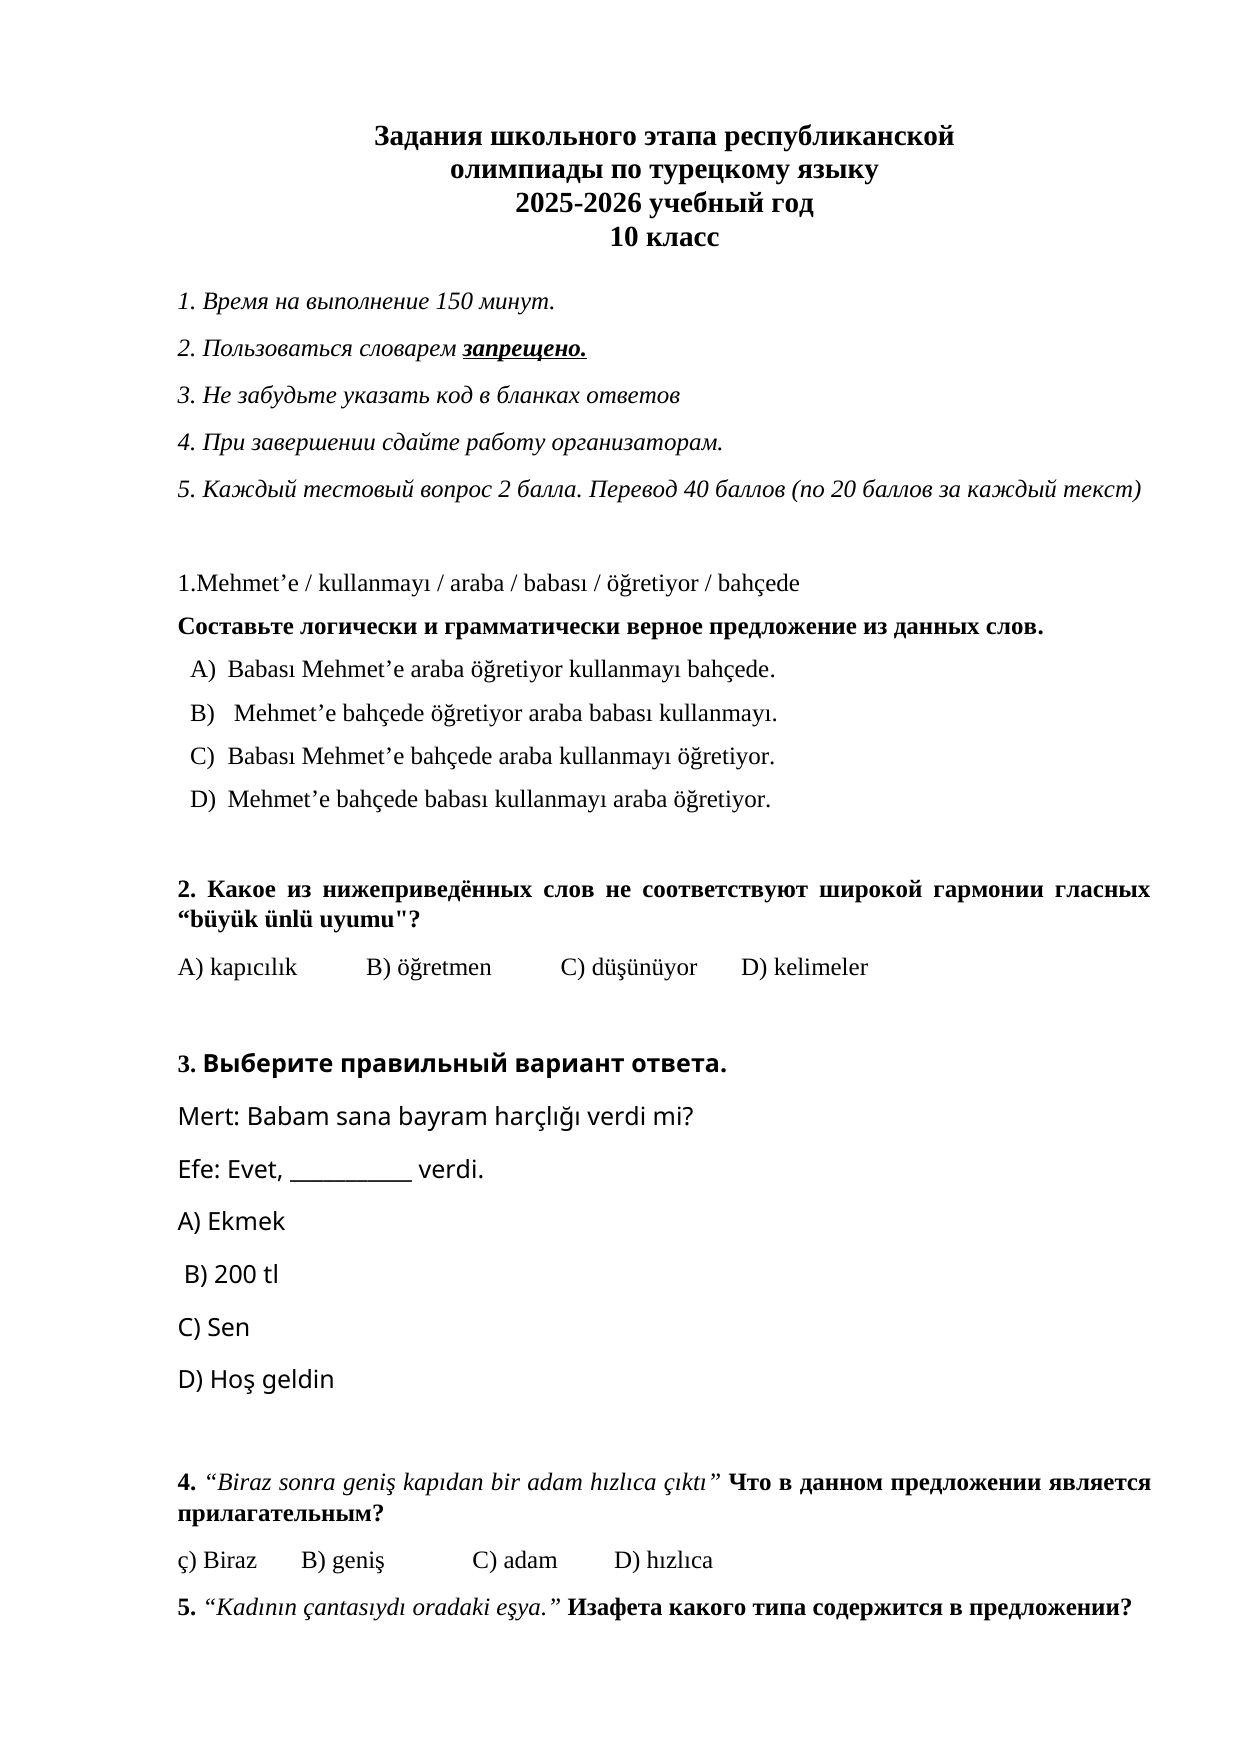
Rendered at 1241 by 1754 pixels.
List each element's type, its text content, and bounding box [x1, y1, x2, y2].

text 2. Какое из нижеприведённых слов не соответствуют широкой гармонии гласных “büyük ünlü uyumu"? [177, 874, 1152, 933]
text олимпиады по турецкому языку [177, 152, 1152, 185]
text Составьте логически и грамматически верное предложение из данных слов. [177, 611, 1152, 640]
text 1. Время на выполнение 150 минут. [177, 286, 1152, 314]
text 1.Mehmet’e / kullanmayı / araba / babası / öğretiyor / bahçede [177, 568, 1152, 597]
text 10 класс [177, 219, 1152, 252]
text 2025-2026 учебный год [177, 185, 1152, 219]
text 2. Пользоваться словарем запрещено. [177, 333, 1152, 362]
text C) Sen [177, 1309, 1152, 1343]
text A) kapıcılık B) öğretmen C) düşünüyor D) kelimeler [177, 952, 1152, 980]
text ç) Biraz B) geniş C) adam D) hızlıca [177, 1545, 1152, 1574]
text 5. Каждый тестовый вопрос 2 балла. Перевод 40 баллов (по 20 баллов за каждый текст) [177, 474, 1152, 503]
list Babası Mehmet’e bahçede araba kullanmayı öğretiyor. [190, 741, 1152, 769]
text B) 200 tl [177, 1257, 1152, 1291]
list Mehmet’e bahçede öğretiyor araba babası kullanmayı. [190, 698, 1152, 726]
text 3. Не забудьте указать код в бланках ответов [177, 380, 1152, 409]
text D) Hoş geldin [177, 1362, 1152, 1396]
text A) Ekmek [177, 1204, 1152, 1238]
text 3. Выберите правильный вариант ответа. [177, 1046, 1152, 1080]
text 4. При завершении сдайте работу организаторам. [177, 427, 1152, 456]
list Mehmet’e bahçede babası kullanmayı araba öğretiyor. [190, 784, 1152, 813]
text 4. “Biraz sonra geniş kapıdan bir adam hızlıca çıktı” Что в данном предложении является прилагательным? [177, 1467, 1152, 1527]
text Задания школьного этапа республиканской [177, 118, 1152, 152]
text Efe: Evet, ___________ verdi. [177, 1151, 1152, 1185]
text 5. “Kadının çantasıydı oradaki eşya.” Изафета какого типа содержится в предложении? [177, 1592, 1152, 1621]
text Mert: Babam sana bayram harçlığı verdi mi? [177, 1098, 1152, 1133]
list Babası Mehmet’e araba öğretiyor kullanmayı bahçede. [190, 654, 1152, 683]
